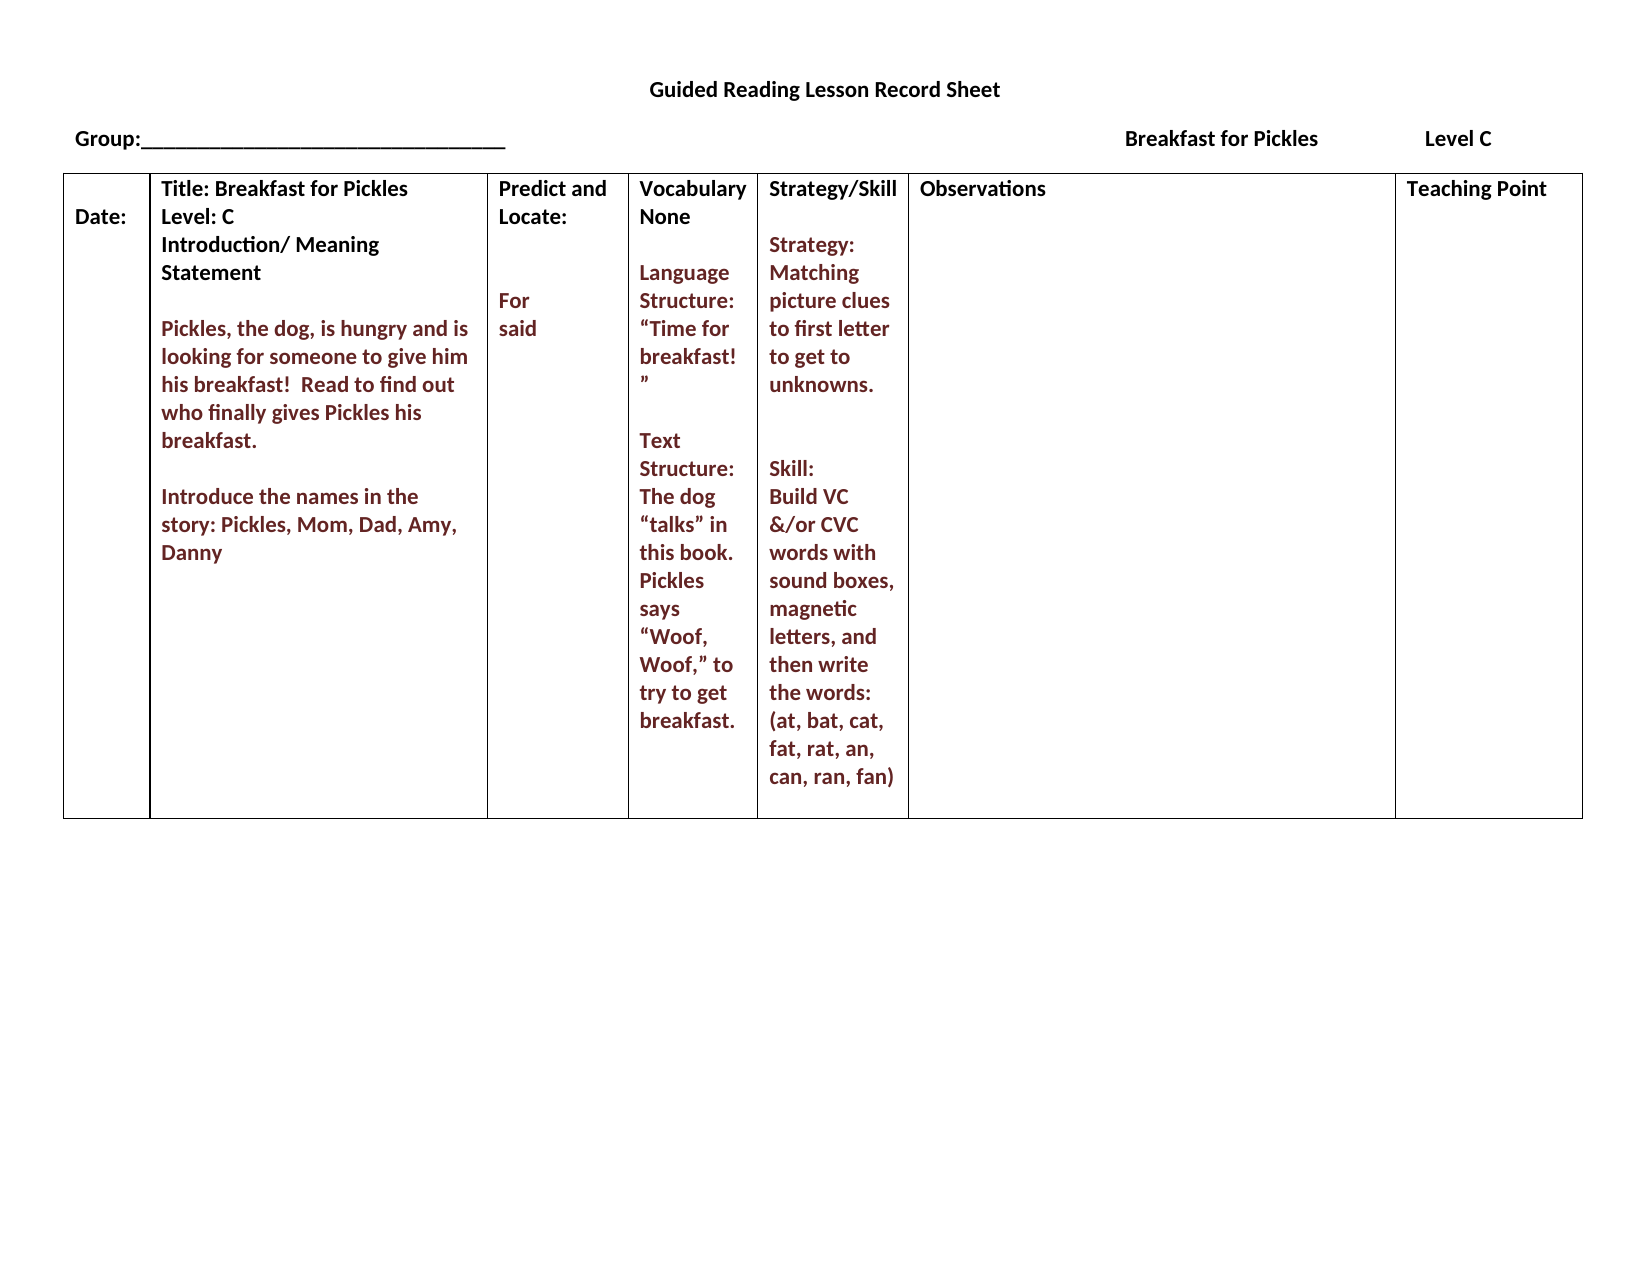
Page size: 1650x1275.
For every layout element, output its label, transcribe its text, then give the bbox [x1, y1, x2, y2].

text Group:________________________________ Breakfast for Pickles Level C [75, 124, 1575, 152]
table_header Date: [64, 174, 149, 818]
text Guided Reading Lesson Record Sheet [75, 75, 1575, 103]
table_header Teaching Point [1396, 174, 1582, 818]
table_header Observations [909, 174, 1395, 818]
table_header Strategy/Skill Strategy: Matching picture clues to first letter to get to unknowns. Skill: Build VC &/or CVC words with sound boxes, magnetic letters, and then write the words: (at, bat, cat, fat, rat, an, can, ran, fan) [758, 174, 908, 818]
table_header Predict and Locate: For said [488, 174, 628, 818]
table_header Title: Breakfast for Pickles Level: C Introduction/ Meaning Statement Pickles, the dog, is hungry and is looking for someone to give him his breakfast! Read to find out who finally gives Pickles his breakfast. Introduce the names in the story: Pickles, Mom, Dad, Amy, Danny [151, 174, 487, 818]
table_header Vocabulary None Language Structure: “Time for breakfast!” Text Structure: The dog “talks” in this book. Pickles says “Woof, Woof,” to try to get breakfast. [629, 174, 757, 818]
